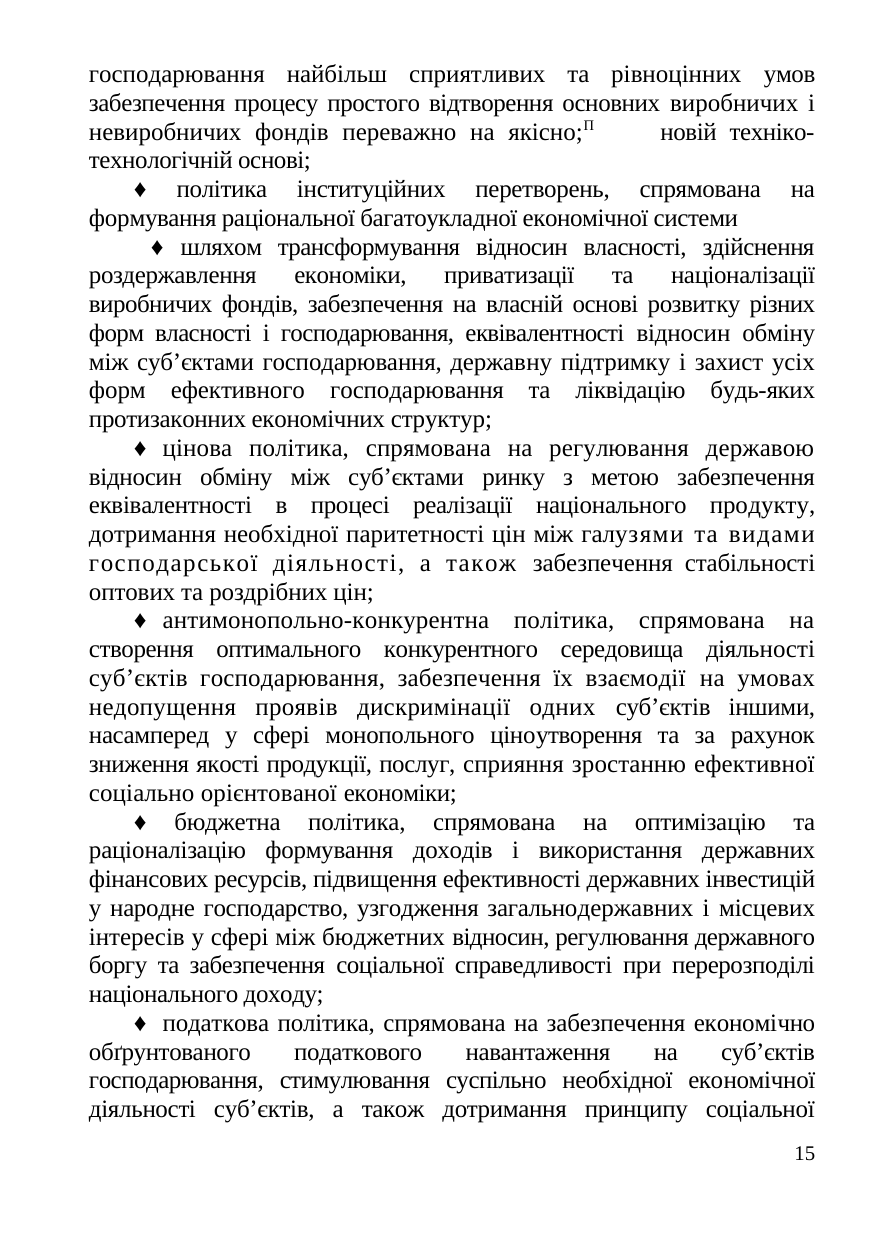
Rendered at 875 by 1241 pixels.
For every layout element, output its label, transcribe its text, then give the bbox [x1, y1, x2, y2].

text ♦ антимонопольно-конкурентна політика, спрямована на створення оптимального конкурентного середовища діяльності суб’єктів господарювання, забезпечення їх взаємодії на умовах недопущення проявів дискримінації одних суб’єктів іншими, насамперед у сфері монопольного ціноутворення та за рахунок зниження якості продукції, послуг, сприяння зростанню ефективної соціально орієнтованої економіки; [89, 605, 815, 807]
text ♦ шляхом трансформування відносин власності, здійснення роздержавлення економіки, приватизації та націоналізації виробничих фондів, забезпечення на власній основі розвитку різних форм власності і господарювання, еквівалентності відносин обміну між суб’єктами господарювання, державну підтримку і захист усіх форм ефективного господарювання та ліквідацію будь-яких протизаконних економічних структур; [89, 232, 815, 433]
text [89, 59, 815, 174]
text ♦ цінова політика, спрямована на регулювання державою відносин обміну між суб’єктами ринку з метою забезпечення еквівалентності в процесі реалізації національного продукту, дотримання необхідної паритетності цін між галузями та видами господарської діяльності, а також забезпечення стабільності оптових та роздрібних цін; [89, 433, 815, 605]
text ♦ політика інституційних перетворень, спрямована на формування раціональної багатоукладної економічної системи [89, 174, 815, 232]
text ♦ бюджетна політика, спрямована на оптимізацію та раціоналізацію формування доходів і використання державних фінансових ресурсів, підвищення ефективності державних інвестицій у народне господарство, узгодження загальнодержавних і місцевих інтересів у сфері між бюджетних відносин, регулювання державного боргу та забезпечення соціальної справедливості при перерозподілі національного доходу; [89, 807, 815, 1008]
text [89, 1008, 815, 1123]
